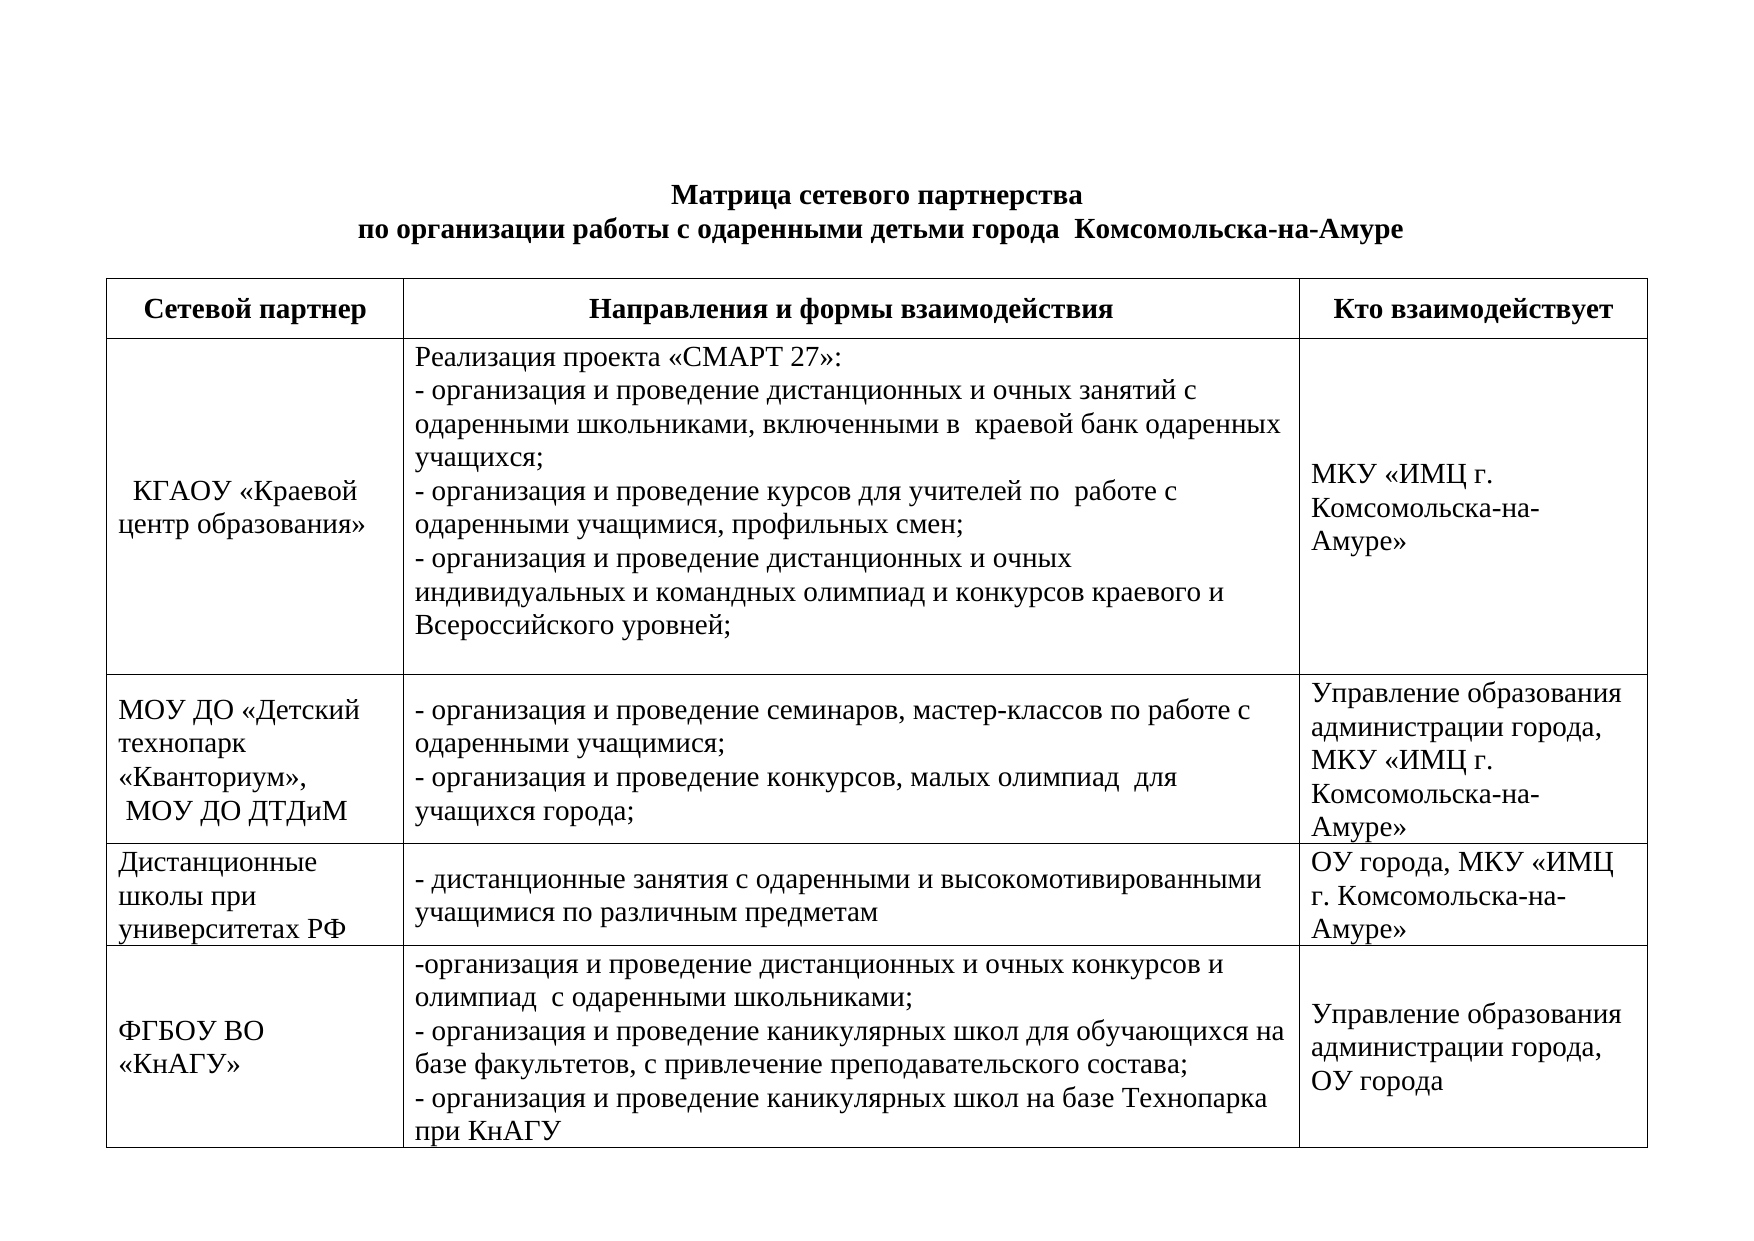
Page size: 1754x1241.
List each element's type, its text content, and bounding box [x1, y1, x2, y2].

table_cell - организация и проведение семинаров, мастер-классов по работе с одаренными учащимися; - организация и проведение конкурсов, малых олимпиад для учащихся города; [404, 675, 1299, 843]
table_header Сетевой партнер [107, 279, 403, 338]
table_header Направления и формы взаимодействия [404, 279, 1299, 338]
table_cell ФГБОУ ВО «КнАГУ» [107, 946, 403, 1147]
table_cell ОУ города, МКУ «ИМЦ г. Комсомольска-на-Амуре» [1300, 844, 1647, 945]
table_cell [1300, 946, 1647, 1147]
table_cell МОУ ДО «Детский технопарк «Кванториум», МОУ ДО ДТДиМ [107, 675, 403, 843]
table_cell Реализация проекта «СМАРТ 27»: - организация и проведение дистанционных и очных занятий с одаренными школьниками, включенными в краевой банк одаренных учащихся; - организация и проведение курсов для учителей по работе с одаренными учащимися, профильных смен; - организация и проведение дистанционных и очных индивидуальных и командных олимпиад и конкурсов краевого и Всероссийского уровней; [404, 339, 1299, 674]
table_header Кто взаимодействует [1300, 279, 1647, 338]
table_cell МКУ «ИМЦ г. Комсомольска-на-Амуре» [1300, 339, 1647, 674]
table_cell -организация и проведение дистанционных и очных конкурсов и олимпиад с одаренными школьниками; - организация и проведение каникулярных школ для обучающихся на базе факультетов, с привлечение преподавательского состава; - организация и проведение каникулярных школ на базе Технопарка при КнАГУ [404, 946, 1299, 1147]
table_cell Дистанционные школы при университетах РФ [107, 844, 403, 945]
table_cell КГАОУ «Краевой центр образования» [107, 339, 403, 674]
text по организации работы с одаренными детьми города Комсомольска-на-Амуре [118, 211, 1636, 244]
text Матрица сетевого партнерства [118, 177, 1636, 211]
table_cell - дистанционные занятия с одаренными и высокомотивированными учащимися по различным предметам [404, 844, 1299, 945]
table_cell Управление образования администрации города, МКУ «ИМЦ г. Комсомольска-на-Амуре» [1300, 675, 1647, 843]
